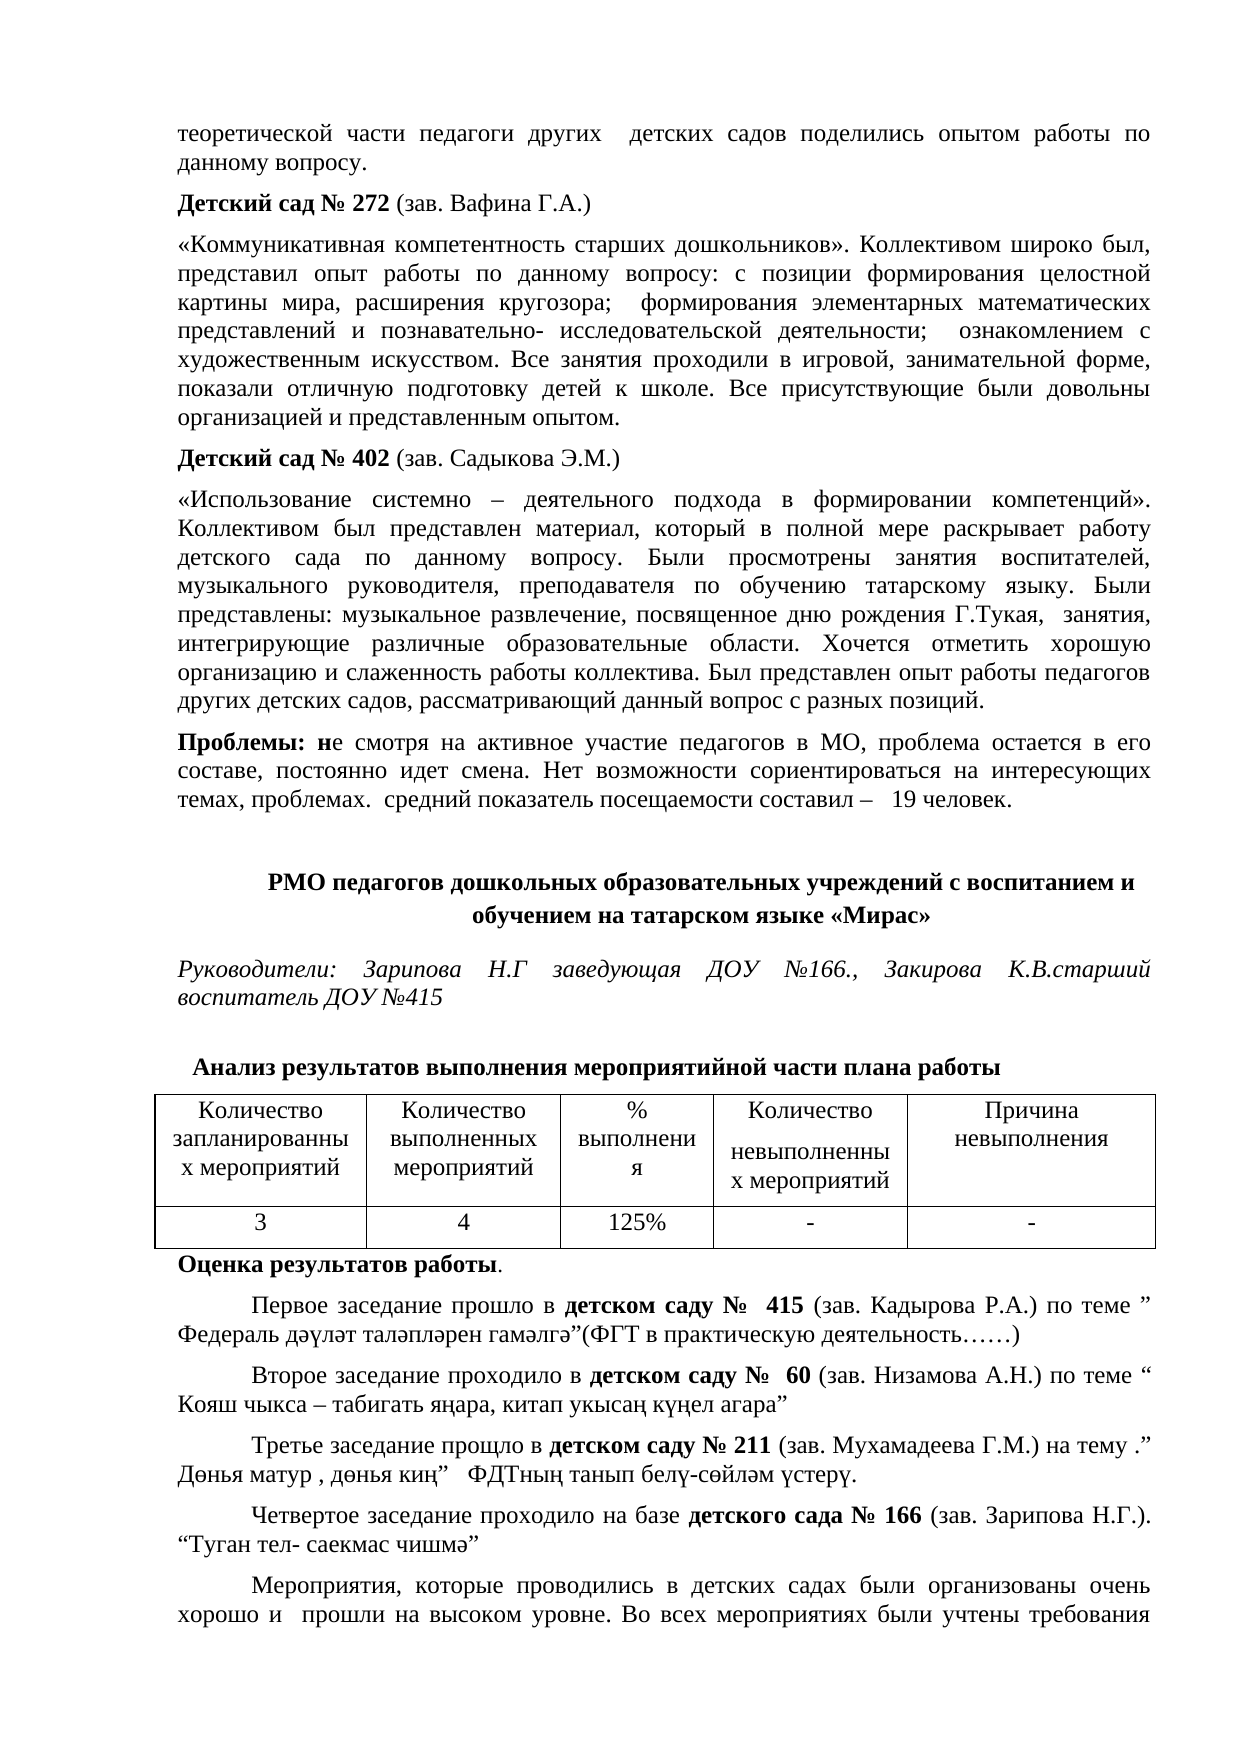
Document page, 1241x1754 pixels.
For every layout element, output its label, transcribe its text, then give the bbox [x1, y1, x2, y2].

text Третье заседание прощло в детском саду № 211 (зав. Мухамадеева Г.М.) на тему .” Дөнья матур , дөнья киң” ФДТның танып белү-сөйләм үстерү. [177, 1431, 1152, 1488]
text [177, 1571, 1152, 1628]
list «Коммуникативная компетентность старших дошкольников». Коллективом широко был, представил опыт работы по данному вопросу: с позиции формирования целостной картины мира, расширения кругозора; формирования элементарных математических представлений и познавательно- исследовательской деятельности; ознакомлением с художественным искусством. Все занятия проходили в игровой, занимательной форме, показали отличную подготовку детей к школе. Все присутствующие были довольны организацией и представленным опытом. [177, 229, 1152, 431]
table_header Причина невыполнения [908, 1095, 1155, 1206]
text Руководители: Зарипова Н.Г заведующая ДОУ №166., Закирова К.В.старший воспитатель ДОУ №415 [177, 954, 1152, 1011]
text Оценка результатов работы. [177, 1249, 1152, 1278]
text «Использование системно – деятельного подхода в формировании компетенций». Коллективом был представлен материал, который в полной мере раскрывает работу детского сада по данному вопросу. Были просмотрены занятия воспитателей, музыкального руководителя, преподавателя по обучению татарскому языку. Были представлены: музыкальное развлечение, посвященное дню рождения Г.Тукая, занятия, интегрирующие различные образовательные области. Хочется отметить хорошую организацию и слаженность работы коллектива. Был представлен опыт работы педагогов других детских садов, рассматривающий данный вопрос с разных позиций. [177, 484, 1152, 714]
table_cell 4 [367, 1207, 560, 1248]
text Анализ результатов выполнения мероприятийной части плана работы [177, 1052, 1152, 1081]
table_header Количество запланированных мероприятий [156, 1095, 366, 1206]
table_cell 3 [156, 1207, 366, 1248]
list Детский сад № 272 (зав. Вафина Г.А.) [177, 188, 1152, 217]
table_cell 125% [561, 1207, 713, 1248]
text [177, 118, 1152, 176]
table_cell - [908, 1207, 1155, 1248]
text Второе заседание проходило в детском саду № 60 (зав. Низамова А.Н.) по теме “ Кояш чыкса – табигать яңара, китап укысаң күңел агара” [177, 1361, 1152, 1418]
text Четвертое заседание проходило на базе детского сада № 166 (зав. Зарипова Н.Г.). “Туган тел- саекмас чишмә” [177, 1501, 1152, 1558]
table_header Количество невыполненных мероприятий [714, 1095, 907, 1206]
text РМО педагогов дошкольных образовательных учреждений с воспитанием и обучением на татарском языке «Мирас» [251, 867, 1152, 929]
table_cell - [714, 1207, 907, 1248]
text Детский сад № 402 (зав. Садыкова Э.М.) [177, 443, 1152, 472]
text Проблемы: не смотря на активное участие педагогов в МО, проблема остается в его составе, постоянно идет смена. Нет возможности сориентироваться на интересующих темах, проблемах. средний показатель посещаемости составил – 19 человек. [177, 727, 1152, 813]
table_header % выполнения [561, 1095, 713, 1206]
table_header Количество выполненных мероприятий [367, 1095, 560, 1206]
text Первое заседание прошло в детском саду № 415 (зав. Кадырова Р.А.) по теме ” Федераль дәүләт таләпләрен гамәлгә”(ФГТ в практическую деятельность……) [177, 1291, 1152, 1348]
